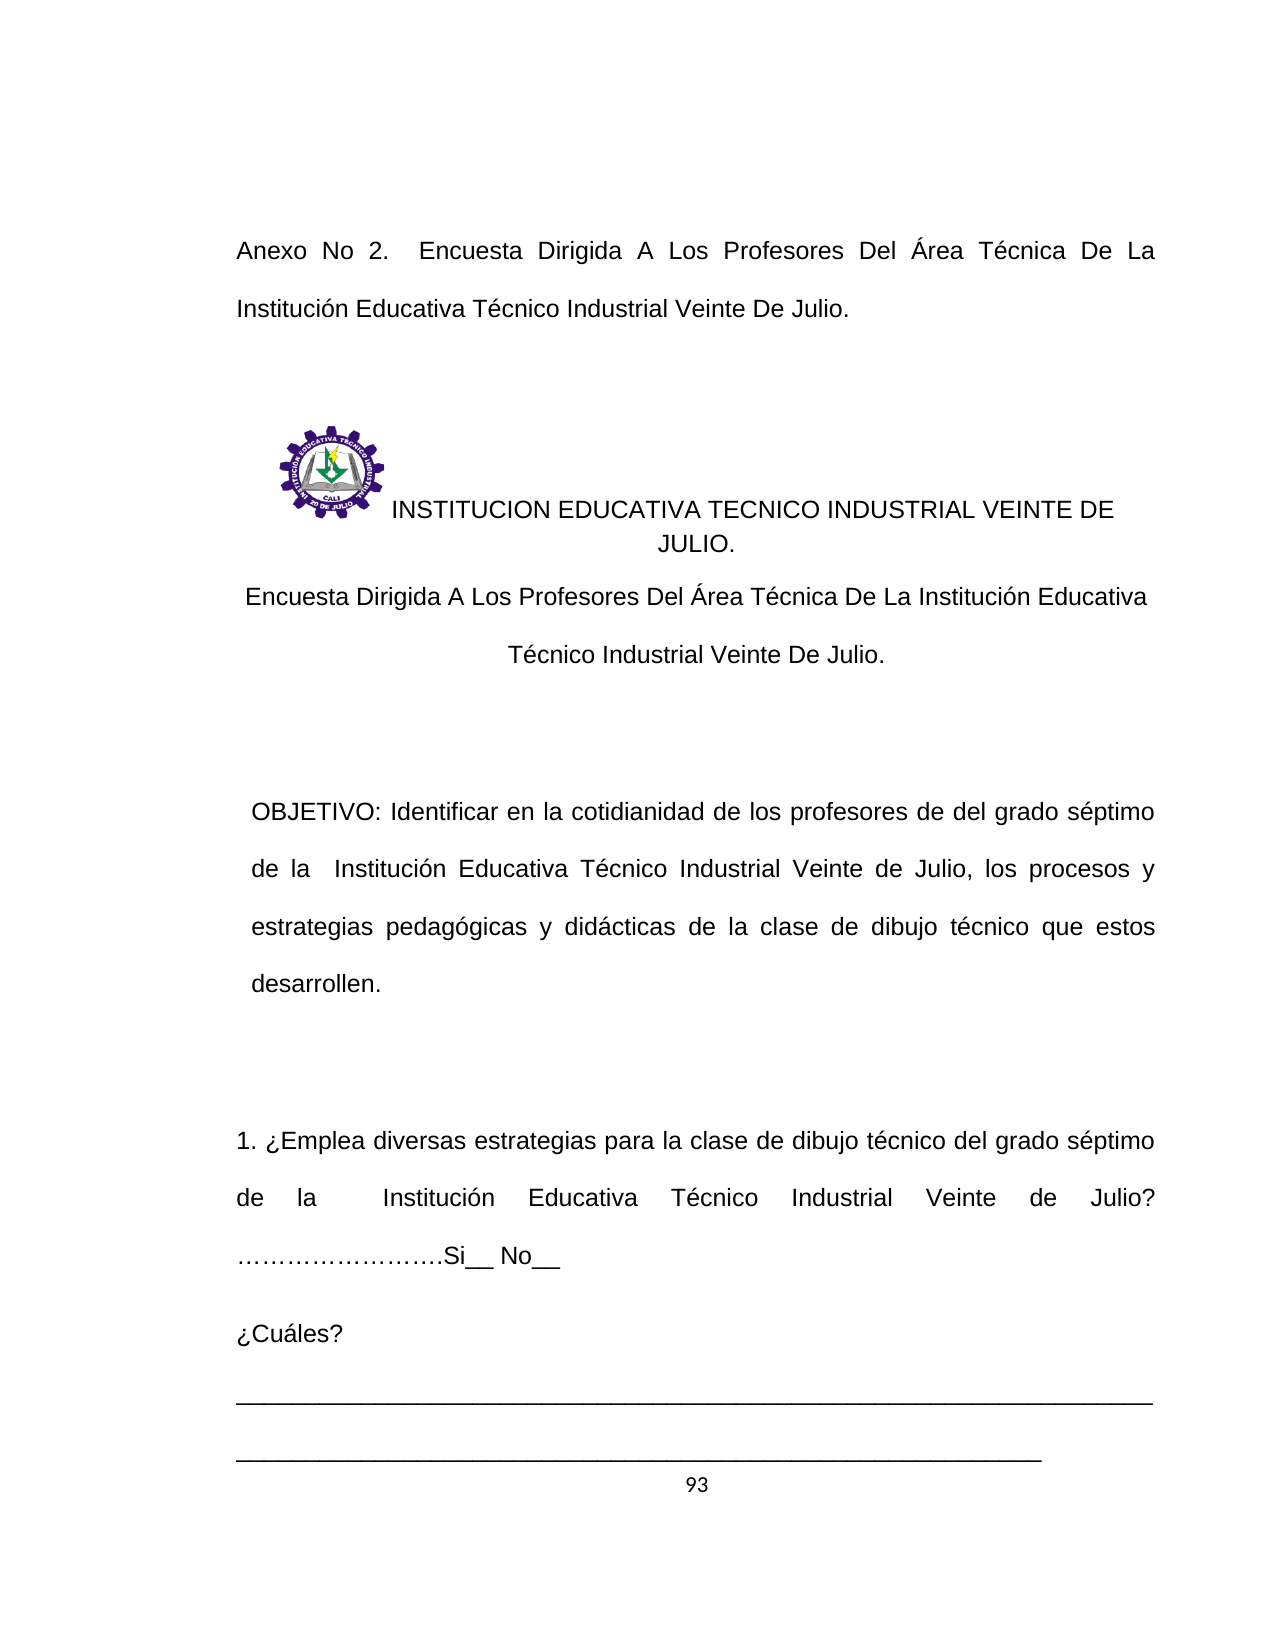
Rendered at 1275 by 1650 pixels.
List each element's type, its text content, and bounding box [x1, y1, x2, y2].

text 1. ¿Emplea diversas estrategias para la clase de dibujo técnico del grado séptimo de la Institución Educativa Técnico Industrial Veinte de Julio? …………………….Si__ No__ [236, 1126, 1157, 1269]
text OBJETIVO: Identificar en la cotidianidad de los profesores de del grado séptimo de la Institución Educativa Técnico Industrial Veinte de Julio, los procesos y estrategias pedagógicas y didácticas de la clase de dibujo técnico que estos desarrollen. [251, 797, 1157, 998]
picture [278, 426, 385, 519]
text ¿Cuáles?____________________________________________________________________________________________________________________________ [236, 1319, 1157, 1463]
text Encuesta Dirigida A Los Profesores Del Área Técnica De La Institución Educativa Técnico Industrial Veinte De Julio. [236, 582, 1157, 669]
text Anexo No 2. Encuesta Dirigida A Los Profesores Del Área Técnica De La Institución Educativa Técnico Industrial Veinte De Julio. [236, 236, 1157, 322]
text INSTITUCION EDUCATIVA TECNICO INDUSTRIAL VEINTE DE JULIO. [236, 426, 1157, 557]
